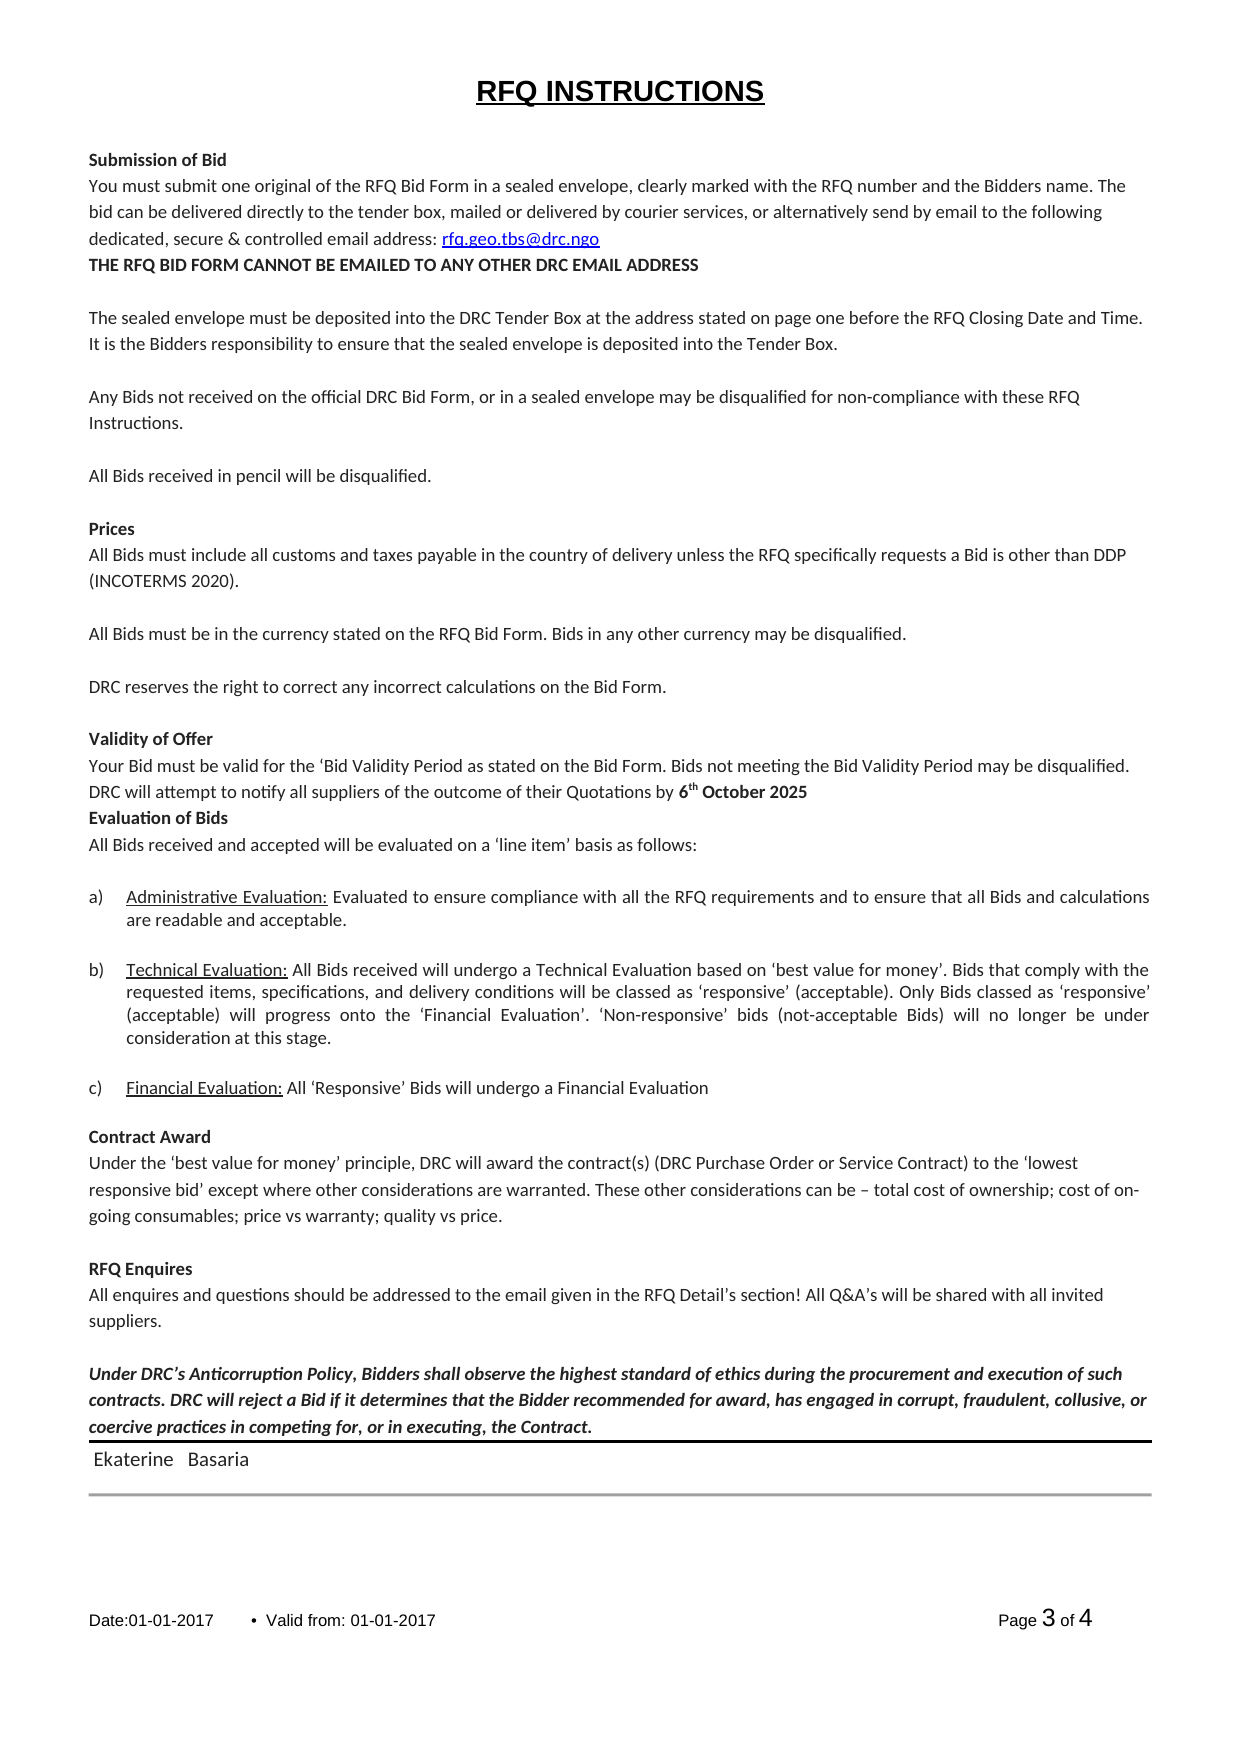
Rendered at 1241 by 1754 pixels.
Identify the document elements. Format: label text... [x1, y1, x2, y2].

text All Bids received and accepted will be evaluated on a ‘line item’ basis as follows: [89, 833, 1152, 856]
text The sealed envelope must be deposited into the DRC Tender Box at the address stated on page one before the RFQ Closing Date and Time. It is the Bidders responsibility to ensure that the sealed envelope is deposited into the Tender Box. [89, 306, 1152, 355]
list Technical Evaluation: All Bids received will undergo a Technical Evaluation based on ‘best value for money’. Bids that comply with the requested items, specifications, and delivery conditions will be classed as ‘responsive’ (acceptable). Only Bids classed as ‘responsive’ (acceptable) will progress onto the ‘Financial Evaluation’. ‘Non-responsive’ bids (not-acceptable Bids) will no longer be under consideration at this stage. [89, 958, 1152, 1049]
text All Bids must be in the currency stated on the RFQ Bid Form. Bids in any other currency may be disqualified. [89, 622, 1152, 645]
text Under DRC’s Anticorruption Policy, Bidders shall observe the highest standard of ethics during the procurement and execution of such contracts. DRC will reject a Bid if it determines that the Bidder recommended for award, has engaged in corrupt, fraudulent, collusive, or coercive practices in competing for, or in executing, the Contract. [89, 1362, 1152, 1440]
text Validity of Offer [89, 727, 1152, 750]
text All Bids received in pencil will be disqualified. [89, 464, 1152, 487]
text Contract Award [89, 1125, 1152, 1148]
text All enquires and questions should be addressed to the email given in the RFQ Detail’s section! All Q&A’s will be shared with all invited suppliers. [89, 1283, 1152, 1332]
text Prices [89, 517, 1152, 539]
list Administrative Evaluation: Evaluated to ensure compliance with all the RFQ requirements and to ensure that all Bids and calculations are readable and acceptable. [89, 886, 1152, 931]
text Submission of Bid [89, 148, 1152, 171]
text THE RFQ BID FORM CANNOT BE EMAILED TO ANY OTHER DRC EMAIL ADDRESS [89, 253, 1152, 276]
text All Bids must include all customs and taxes payable in the country of delivery unless the RFQ specifically requests a Bid is other than DDP (INCOTERMS 2020). [89, 543, 1152, 592]
text Evaluation of Bids [89, 807, 1152, 829]
text Any Bids not received on the official DRC Bid Form, or in a sealed envelope may be disqualified for non-compliance with these RFQ Instructions. [89, 385, 1152, 434]
text Under the ‘best value for money’ principle, DRC will award the contract(s) (DRC Purchase Order or Service Contract) to the ‘lowest responsive bid’ except where other considerations are warranted. These other considerations can be – total cost of ownership; cost of on-going consumables; price vs warranty; quality vs price. [89, 1151, 1152, 1227]
text Your Bid must be valid for the ‘Bid Validity Period as stated on the Bid Form. Bids not meeting the Bid Validity Period may be disqualified. DRC will attempt to notify all suppliers of the outcome of their Quotations by 6th October 2025 [89, 754, 1152, 803]
text Ekaterine Basaria [89, 1447, 1152, 1472]
text You must submit one original of the RFQ Bid Form in a sealed envelope, clearly marked with the RFQ number and the Bidders name. The bid can be delivered directly to the tender box, mailed or delivered by courier services, or alternatively send by email to the following dedicated, secure & controlled email address: rfq.geo.tbs@drc.ngo [89, 174, 1152, 250]
list Financial Evaluation: All ‘Responsive’ Bids will undergo a Financial Evaluation [89, 1076, 1152, 1099]
text RFQ Enquires [89, 1257, 1152, 1280]
text DRC reserves the right to correct any incorrect calculations on the Bid Form. [89, 675, 1152, 698]
